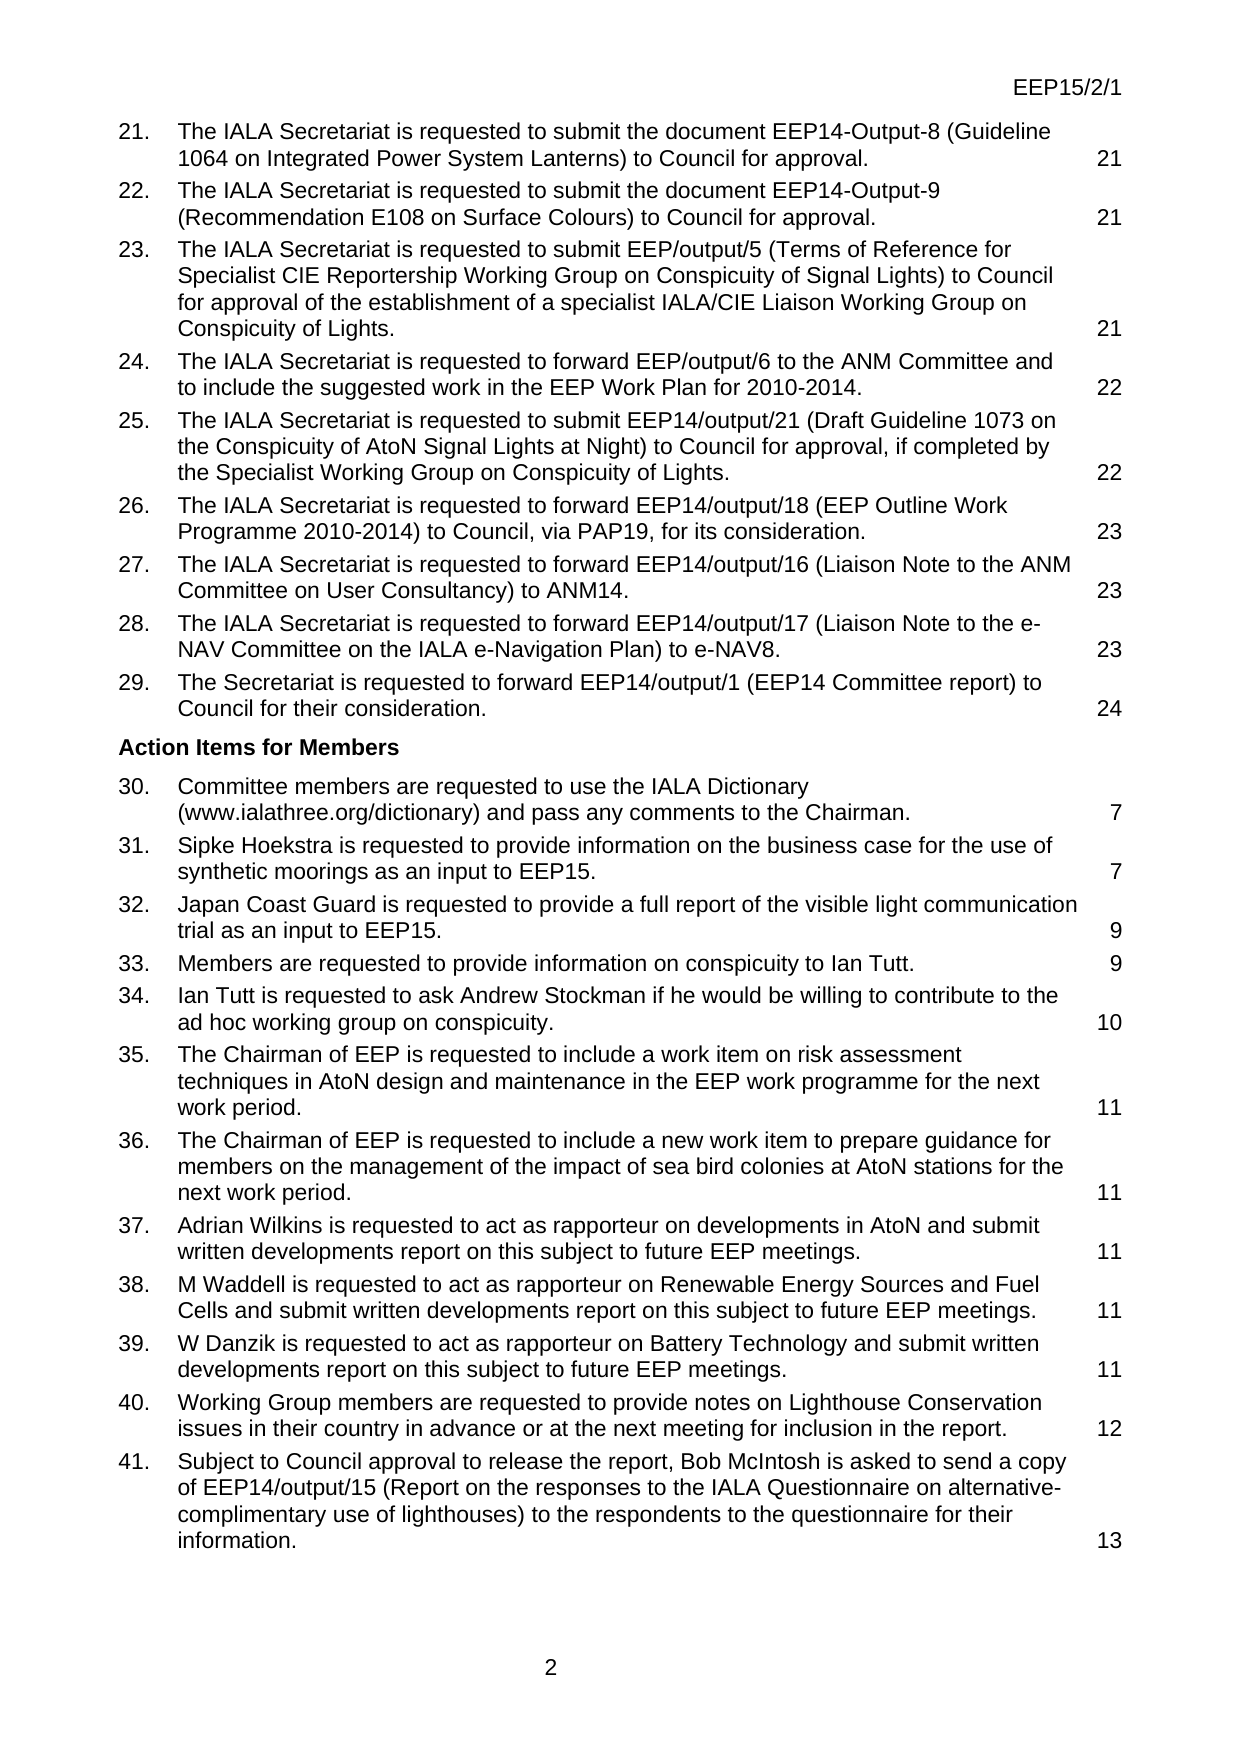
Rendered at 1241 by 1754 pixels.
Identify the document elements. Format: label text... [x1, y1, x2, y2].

text 37. Adrian Wilkins is requested to act as rapporteur on developments in AtoN and submit written developments report on this subject to future EEP meetings. 11 [118, 1212, 1078, 1265]
text 36. The Chairman of EEP is requested to include a new work item to prepare guidance for members on the management of the impact of sea bird colonies at AtoN stations for the next work period. 11 [118, 1127, 1078, 1206]
text 35. The Chairman of EEP is requested to include a work item on risk assessment techniques in AtoN design and maintenance in the EEP work programme for the next work period. 11 [118, 1041, 1078, 1120]
text 32. Japan Coast Guard is requested to provide a full report of the visible light communication trial as an input to EEP15. 9 [118, 891, 1078, 943]
text 22. The IALA Secretariat is requested to submit the document EEP14-Output-9 (Recommendation E108 on Surface Colours) to Council for approval. 21 [118, 177, 1078, 230]
text 25. The IALA Secretariat is requested to submit EEP14/output/21 (Draft Guideline 1073 on the Conspicuity of AtoN Signal Lights at Night) to Council for approval, if completed by the Specialist Working Group on Conspicuity of Lights. 22 [118, 407, 1078, 486]
text Action Items for Members [118, 734, 1122, 760]
text 27. The IALA Secretariat is requested to forward EEP14/output/16 (Liaison Note to the ANM Committee on User Consultancy) to ANM14. 23 [118, 551, 1078, 604]
text 40. Working Group members are requested to provide notes on Lighthouse Conservation issues in their country in advance or at the next meeting for inclusion in the report. 12 [118, 1389, 1078, 1442]
text 29. The Secretariat is requested to forward EEP14/output/1 (EEP14 Committee report) to Council for their consideration. 24 [118, 669, 1078, 722]
text 23. The IALA Secretariat is requested to submit EEP/output/5 (Terms of Reference for Specialist CIE Reportership Working Group on Conspicuity of Signal Lights) to Council for approval of the establishment of a specialist IALA/CIE Liaison Working Group on Conspicuity of Lights. 21 [118, 236, 1078, 341]
text 24. The IALA Secretariat is requested to forward EEP/output/6 to the ANM Committee and to include the suggested work in the EEP Work Plan for 2010-2014. 22 [118, 348, 1078, 400]
text 41. Subject to Council approval to release the report, Bob McIntosh is asked to send a copy of EEP14/output/15 (Report on the responses to the IALA Questionnaire on alternative-complimentary use of lighthouses) to the respondents to the questionnaire for their information. 13 [118, 1448, 1078, 1553]
text 28. The IALA Secretariat is requested to forward EEP14/output/17 (Liaison Note to the e-NAV Committee on the IALA e-Navigation Plan) to e-NAV8. 23 [118, 610, 1078, 663]
text 34. Ian Tutt is requested to ask Andrew Stockman if he would be willing to contribute to the ad hoc working group on conspicuity. 10 [118, 982, 1078, 1035]
text 30. Committee members are requested to use the IALA Dictionary (www.ialathree.org/dictionary) and pass any comments to the Chairman. 7 [118, 773, 1078, 826]
text 39. W Danzik is requested to act as rapporteur on Battery Technology and submit written developments report on this subject to future EEP meetings. 11 [118, 1330, 1078, 1383]
text 33. Members are requested to provide information on conspicuity to Ian Tutt. 9 [118, 950, 1078, 976]
text 38. M Waddell is requested to act as rapporteur on Renewable Energy Sources and Fuel Cells and submit written developments report on this subject to future EEP meetings. 11 [118, 1271, 1078, 1324]
text 26. The IALA Secretariat is requested to forward EEP14/output/18 (EEP Outline Work Programme 2010-2014) to Council, via PAP19, for its consideration. 23 [118, 492, 1078, 545]
text 31. Sipke Hoekstra is requested to provide information on the business case for the use of synthetic moorings as an input to EEP15. 7 [118, 832, 1078, 884]
text 21. The IALA Secretariat is requested to submit the document EEP14-Output-8 (Guideline 1064 on Integrated Power System Lanterns) to Council for approval. 21 [118, 118, 1078, 171]
